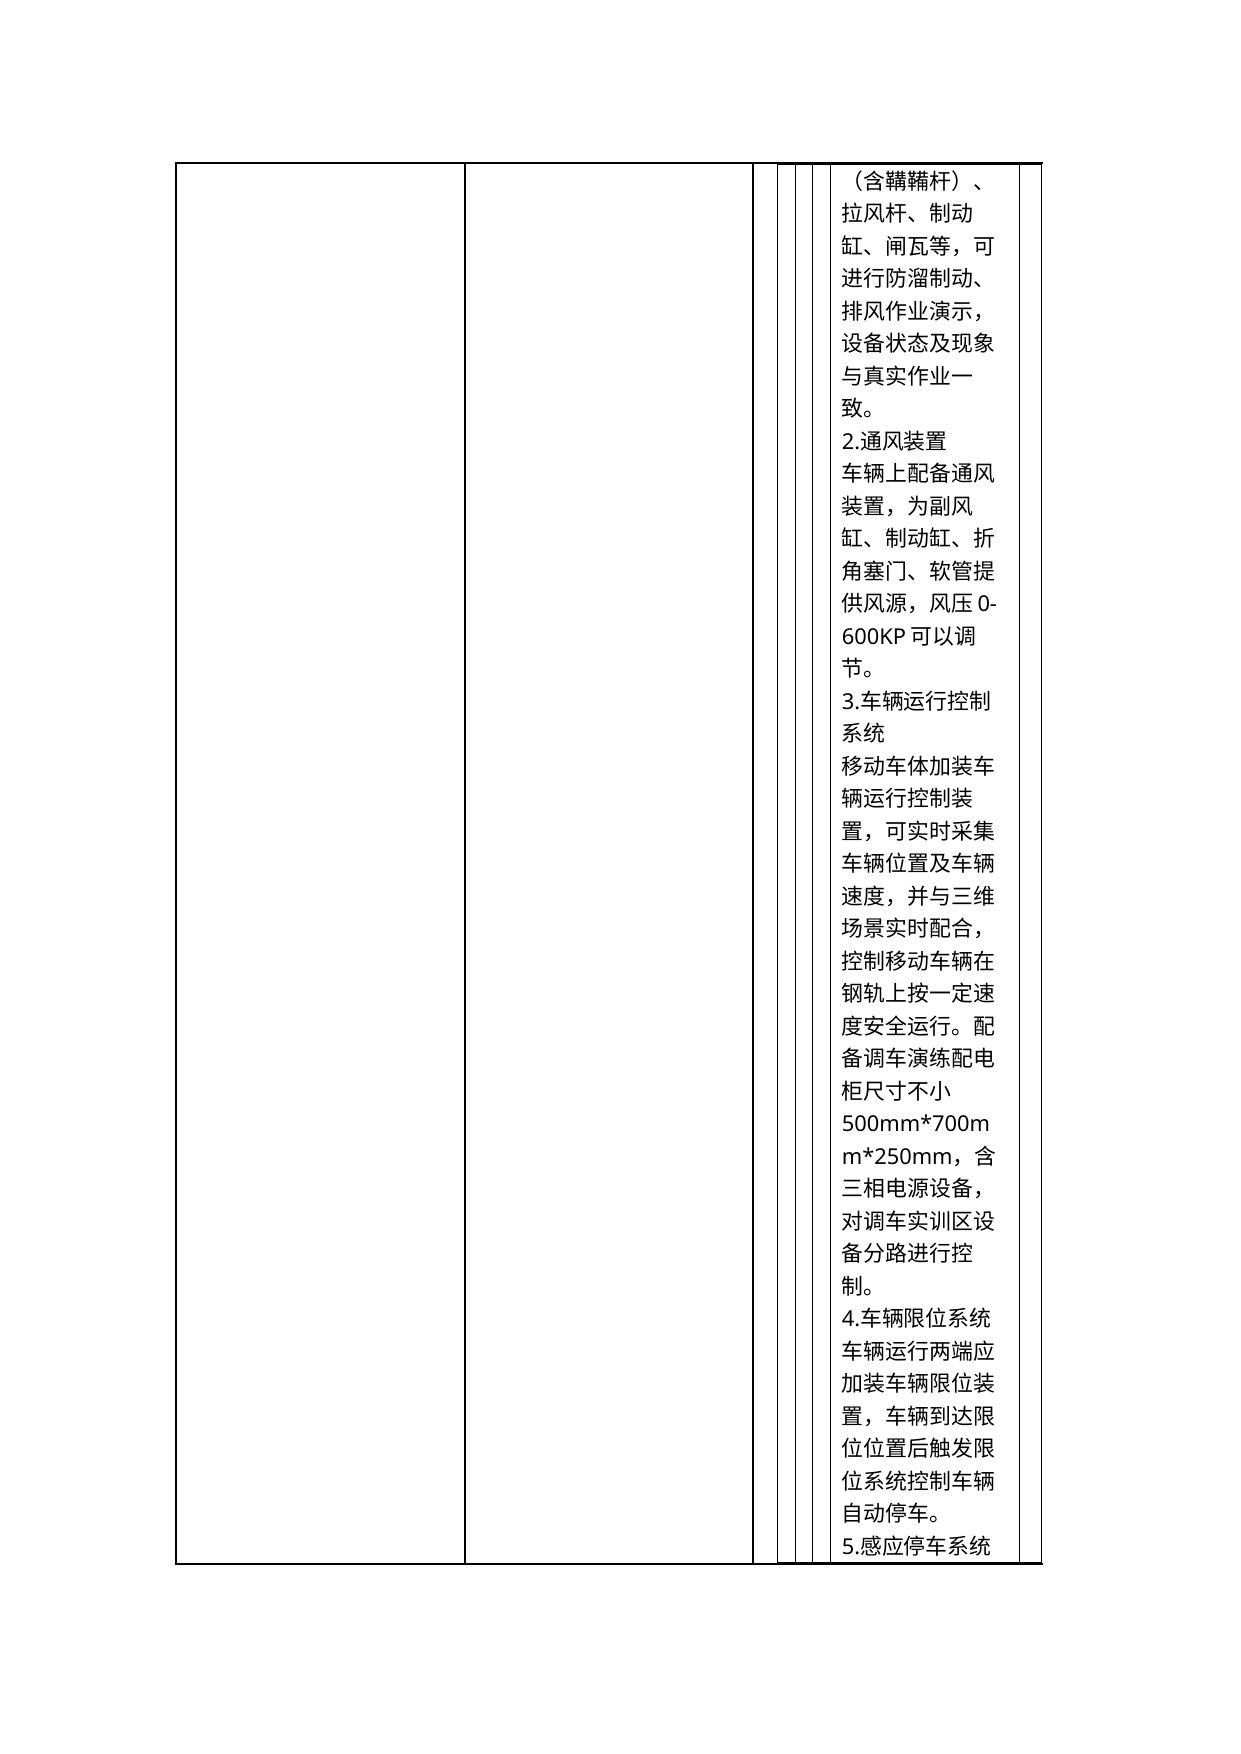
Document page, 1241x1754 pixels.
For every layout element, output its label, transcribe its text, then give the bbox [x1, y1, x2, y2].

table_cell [754, 164, 777, 1563]
table_cell [466, 164, 752, 1563]
table_cell 1 [177, 164, 464, 1563]
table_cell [813, 165, 830, 1562]
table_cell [1020, 165, 1041, 1562]
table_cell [778, 165, 795, 1562]
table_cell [796, 165, 812, 1562]
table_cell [831, 165, 1019, 1562]
